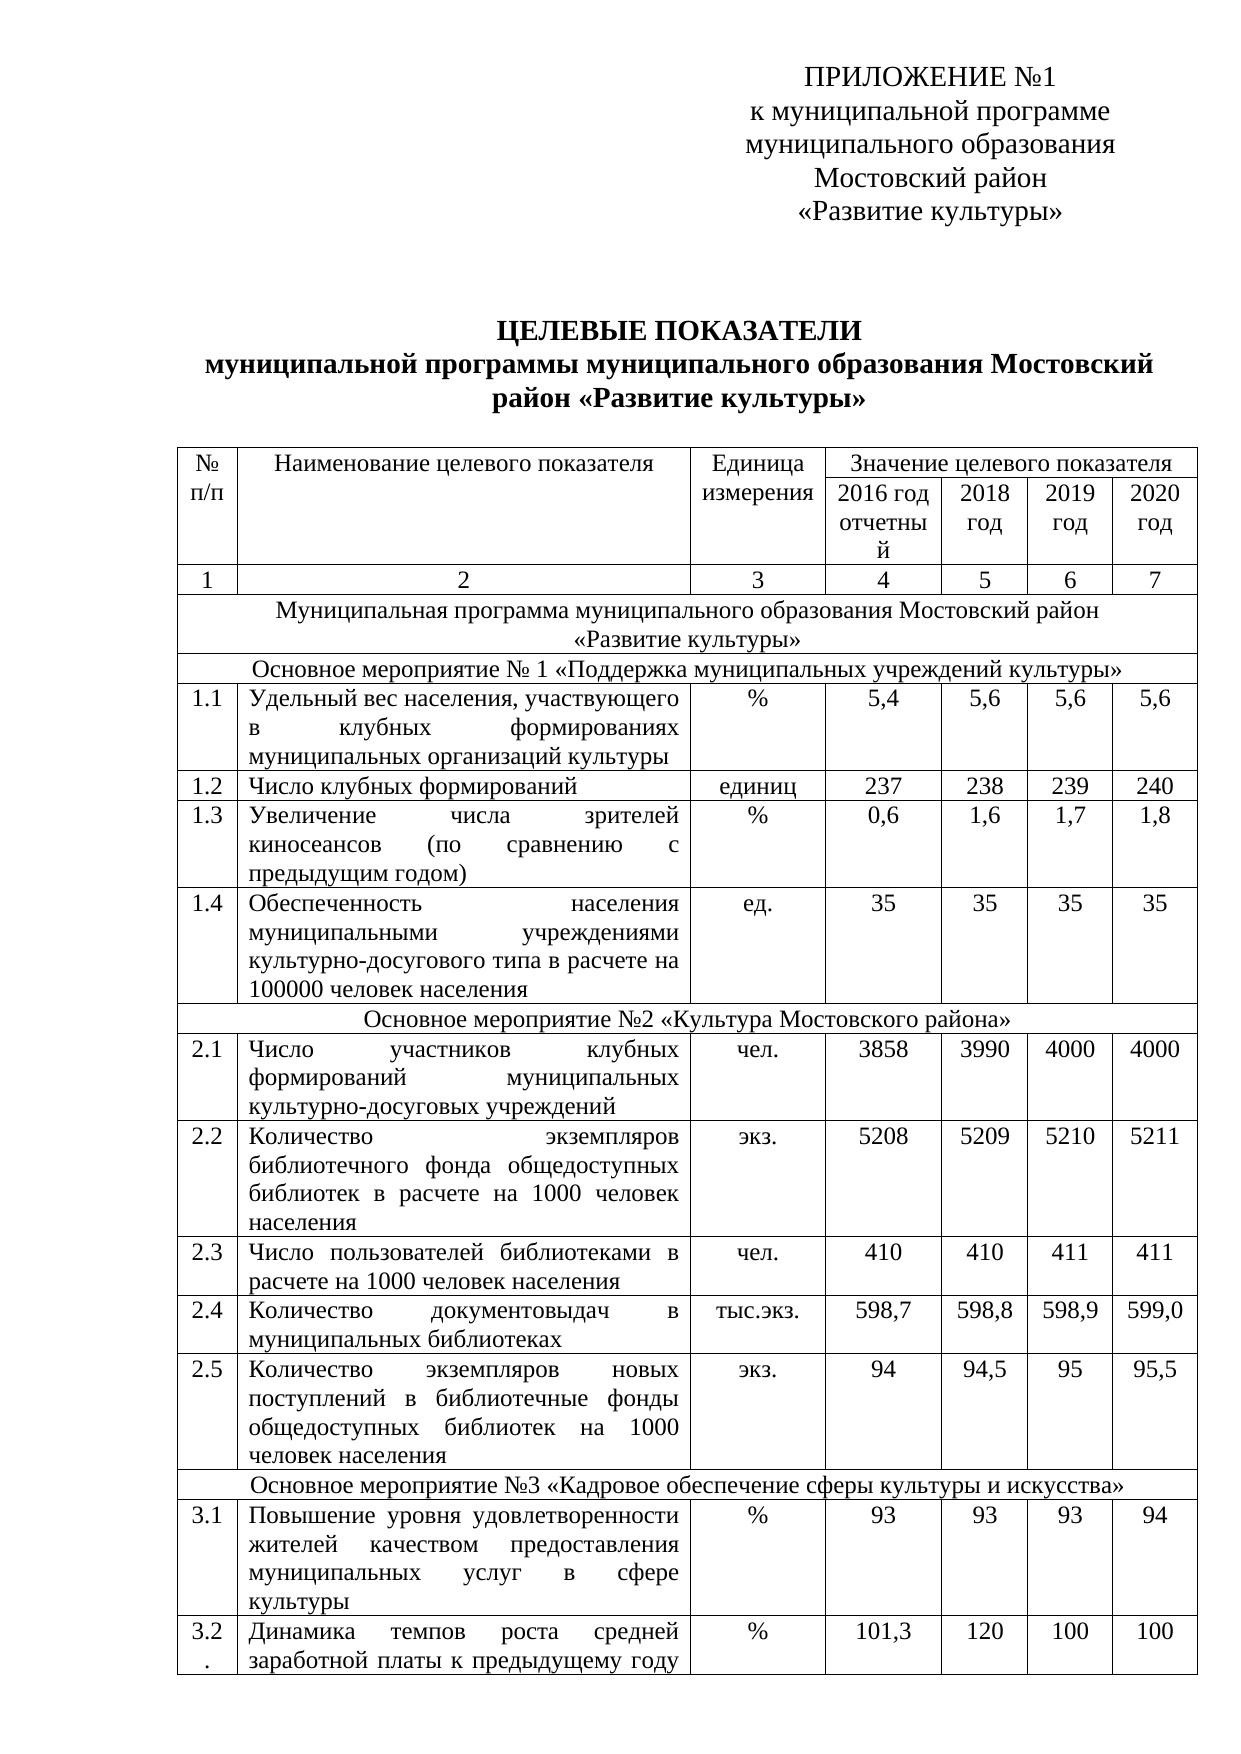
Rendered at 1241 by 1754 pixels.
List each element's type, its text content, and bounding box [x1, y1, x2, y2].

table_cell 35 [1113, 888, 1197, 1003]
table_cell Число клубных формирований [238, 771, 690, 799]
table_cell 5210 [1028, 1121, 1112, 1236]
table_cell ед. [691, 888, 825, 1003]
table_cell 2.3 [178, 1237, 237, 1294]
table_cell тыс.экз. [691, 1296, 825, 1353]
table_cell 2.1 [178, 1034, 237, 1120]
table_cell 94,5 [942, 1354, 1027, 1469]
table_cell единиц [691, 771, 825, 799]
table_cell 120 [942, 1616, 1027, 1673]
table_cell 95,5 [1113, 1354, 1197, 1469]
table_cell Число пользователей библиотеками в расчете на 1000 человек населения [238, 1237, 690, 1294]
table_cell 2019 год [1028, 478, 1112, 564]
table_cell 2016 год отчетный [826, 478, 941, 564]
table_cell 3.1 [178, 1500, 237, 1615]
table_cell Муниципальная программа муниципального образования Мостовский район «Развитие культуры» [178, 595, 1197, 653]
table_cell экз. [691, 1121, 825, 1236]
table_cell 5208 [826, 1121, 941, 1236]
table_cell 5209 [942, 1121, 1027, 1236]
table_header Наименование целевого показателя [238, 448, 690, 564]
table_cell 1.4 [178, 888, 237, 1003]
table_cell 1 [178, 565, 237, 594]
table_cell % [691, 801, 825, 887]
table_cell Количество документовыдач в муниципальных библиотеках [238, 1296, 690, 1353]
table_cell 100 [1113, 1616, 1197, 1673]
table_cell 2.5 [178, 1354, 237, 1469]
table_cell 599,0 [1113, 1296, 1197, 1353]
table_cell 2020 год [1113, 478, 1197, 564]
table_cell 239 [1028, 771, 1112, 799]
table_cell 5211 [1113, 1121, 1197, 1236]
table_cell 7 [1113, 565, 1197, 594]
text ЦЕЛЕВЫЕ ПОКАЗАТЕЛИ [177, 313, 1181, 347]
table_cell 410 [942, 1237, 1027, 1294]
table_cell Количество экземпляров библиотечного фонда общедоступных библиотек в расчете на 1000 человек населения [238, 1121, 690, 1236]
table_cell 1.2 [178, 771, 237, 799]
table_cell Удельный вес населения, участвующего в клубных формированиях муниципальных организаций культуры [238, 684, 690, 770]
table_cell 0,6 [826, 801, 941, 887]
table_cell чел. [691, 1237, 825, 1294]
table_cell 2 [238, 565, 690, 594]
table_cell чел. [691, 1034, 825, 1120]
text «Развитие культуры» [679, 193, 1181, 227]
table_header Значение целевого показателя [826, 448, 1197, 477]
table_cell 5,6 [1113, 684, 1197, 770]
table_cell Обеспеченность населения муниципальными учреждениями культурно-досугового типа в расчете на 100000 человек населения [238, 888, 690, 1003]
table_cell 598,7 [826, 1296, 941, 1353]
table_cell Повышение уровня удовлетворенности жителей качеством предоставления муниципальных услуг в сфере культуры [238, 1500, 690, 1615]
table_cell Количество экземпляров новых поступлений в библиотечные фонды общедоступных библиотек на 1000 человек населения [238, 1354, 690, 1469]
table_cell 5,6 [1028, 684, 1112, 770]
table_cell 4 [826, 565, 941, 594]
table_cell 598,9 [1028, 1296, 1112, 1353]
table_cell 93 [1028, 1500, 1112, 1615]
table_cell 5 [942, 565, 1027, 594]
table_cell 5,6 [942, 684, 1027, 770]
table_cell 4000 [1113, 1034, 1197, 1120]
table_cell % [691, 1500, 825, 1615]
table_cell 93 [942, 1500, 1027, 1615]
table_cell 1.1 [178, 684, 237, 770]
table_cell 238 [942, 771, 1027, 799]
table_header № п/п [178, 448, 237, 564]
table_cell 1.3 [178, 801, 237, 887]
table_cell % [691, 1616, 825, 1673]
table_cell 94 [1113, 1500, 1197, 1615]
table_cell Основное мероприятие №2 «Культура Мостовского района» [178, 1004, 1197, 1033]
table_cell экз. [691, 1354, 825, 1469]
table_cell 1,8 [1113, 801, 1197, 887]
table_cell 35 [826, 888, 941, 1003]
table_cell Основное мероприятие №3 «Кадровое обеспечение сферы культуры и искусства» [178, 1470, 1197, 1499]
table_cell 240 [1113, 771, 1197, 799]
table_cell Увеличение числа зрителей киносеансов (по сравнению с предыдущим годом) [238, 801, 690, 887]
table_cell 237 [826, 771, 941, 799]
table_cell 4000 [1028, 1034, 1112, 1120]
table_cell 5,4 [826, 684, 941, 770]
table_cell 95 [1028, 1354, 1112, 1469]
table_cell 3 [691, 565, 825, 594]
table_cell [238, 1616, 690, 1673]
text муниципальной программы муниципального образования Мостовский район «Развитие культуры» [177, 347, 1181, 414]
table_cell 1,7 [1028, 801, 1112, 887]
table_cell 2.4 [178, 1296, 237, 1353]
table_cell % [691, 684, 825, 770]
table_cell 410 [826, 1237, 941, 1294]
table_cell 411 [1113, 1237, 1197, 1294]
table_cell 1,6 [942, 801, 1027, 887]
table_cell 94 [826, 1354, 941, 1469]
text ПРИЛОЖЕНИЕ №1 [679, 59, 1181, 93]
table_cell 411 [1028, 1237, 1112, 1294]
table_cell 2018 год [942, 478, 1027, 564]
table_cell 35 [1028, 888, 1112, 1003]
table_cell 35 [942, 888, 1027, 1003]
table_cell 2.2 [178, 1121, 237, 1236]
text к муниципальной программе муниципального образования Мостовский район [679, 93, 1181, 193]
table_cell Число участников клубных формирований муниципальных культурно-досуговых учреждений [238, 1034, 690, 1120]
table_cell 6 [1028, 565, 1112, 594]
table_cell 3858 [826, 1034, 941, 1120]
table_cell 3990 [942, 1034, 1027, 1120]
table_cell 3.2. [178, 1616, 237, 1673]
table_header Единица измерения [691, 448, 825, 564]
table_cell 598,8 [942, 1296, 1027, 1353]
table_cell 93 [826, 1500, 941, 1615]
table_cell Основное мероприятие № 1 «Поддержка муниципальных учреждений культуры» [178, 654, 1197, 682]
table_cell 100 [1028, 1616, 1112, 1673]
table_cell 101,3 [826, 1616, 941, 1673]
